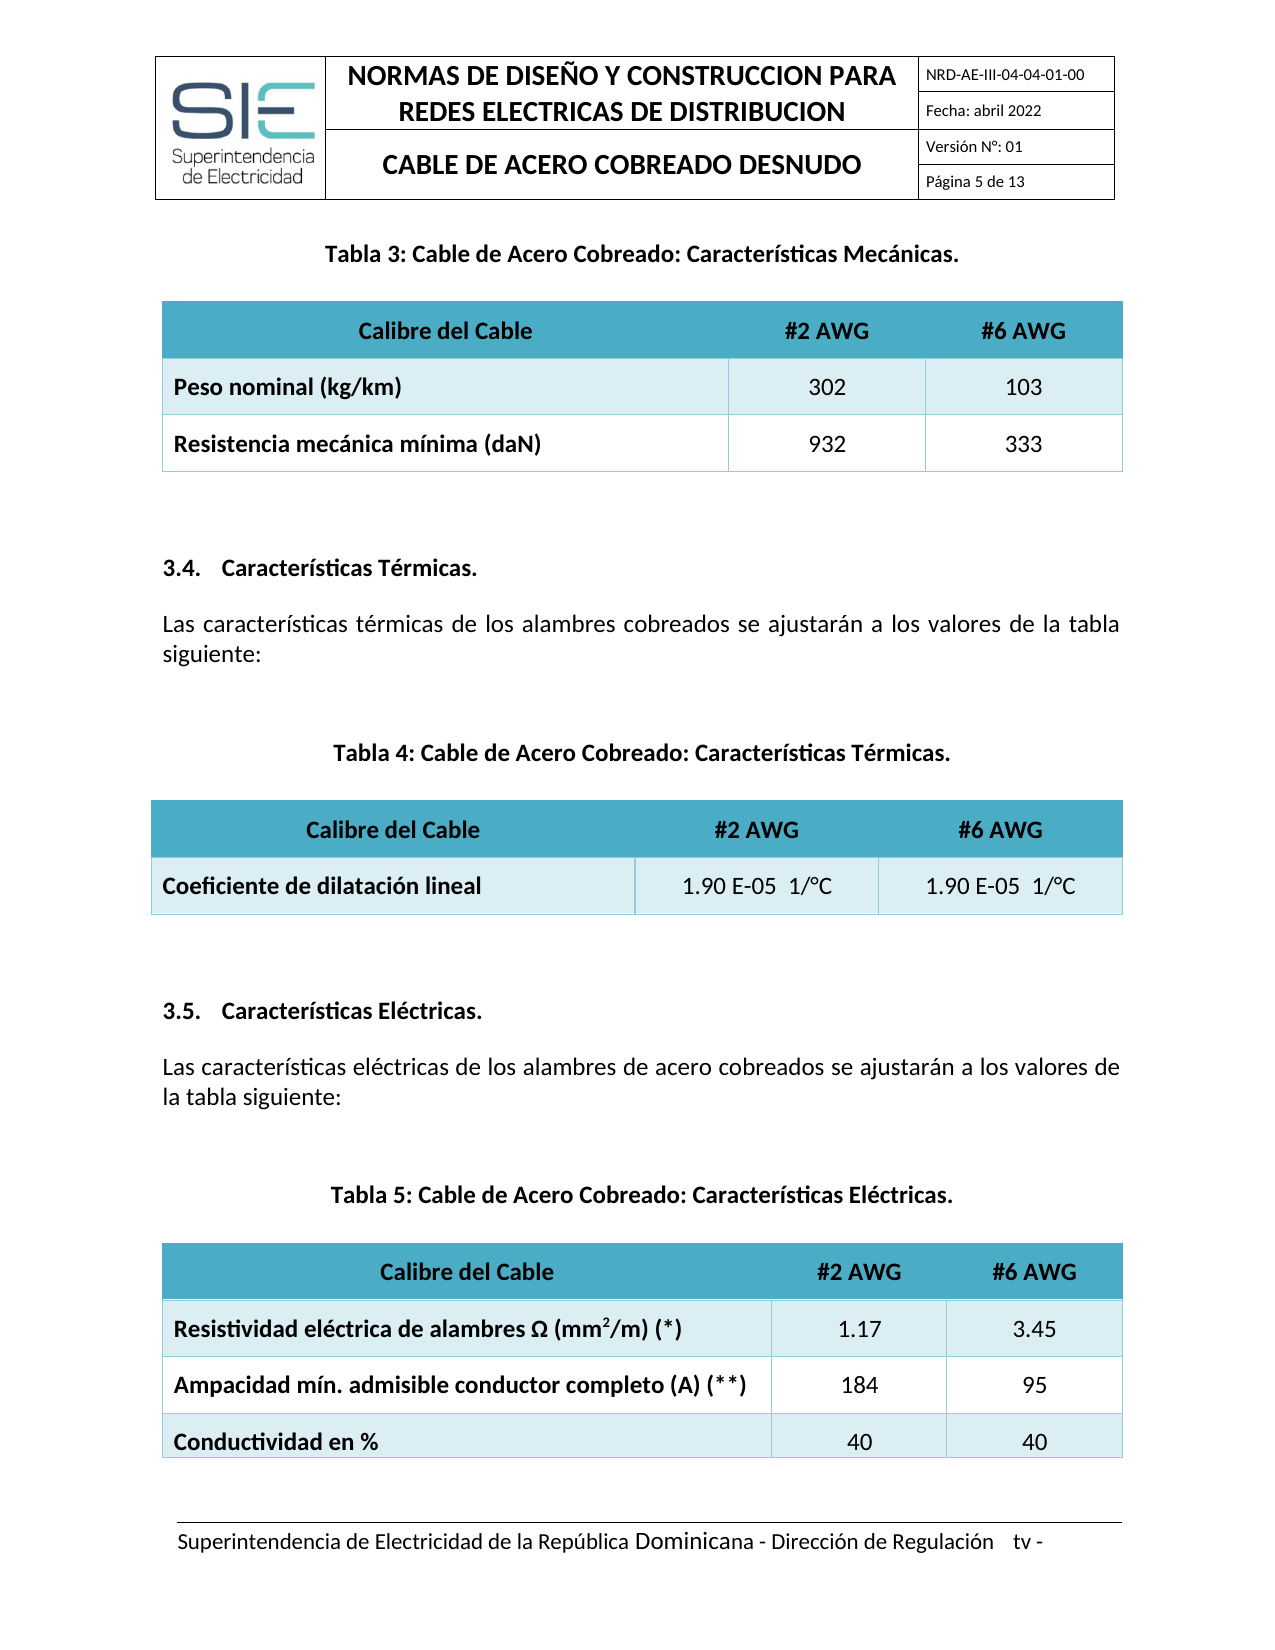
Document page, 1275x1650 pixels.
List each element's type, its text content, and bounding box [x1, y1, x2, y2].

picture [166, 68, 321, 188]
table_cell 3.45 [947, 1301, 1122, 1356]
table_cell Resistencia mecánica mínima (daN) [163, 415, 728, 471]
table_cell 302 [729, 359, 925, 414]
table_cell 103 [926, 359, 1122, 414]
table_header Calibre del Cable [152, 801, 635, 857]
table_header #6 AWG [879, 801, 1122, 857]
table_cell 1.90 E-05 1/°C [636, 858, 878, 913]
text Tabla 5: Cable de Acero Cobreado: Características Eléctricas. [162, 1180, 1122, 1210]
table_cell Peso nominal (kg/km) [163, 359, 728, 414]
table_cell Conductividad en % [163, 1414, 771, 1457]
table_cell Coeficiente de dilatación lineal [152, 858, 634, 913]
table_cell 1.17 [772, 1301, 946, 1356]
table_header Calibre del Cable [163, 302, 729, 358]
table_cell 184 [772, 1357, 946, 1413]
subtitle Características Eléctricas. [162, 995, 1122, 1026]
table_cell Resistividad eléctrica de alambres Ω (mm2/m) (*) [163, 1301, 771, 1356]
table_cell 95 [947, 1357, 1122, 1413]
table_header #2 AWG [729, 302, 925, 358]
table_header #6 AWG [947, 1244, 1122, 1299]
table_header Calibre del Cable [163, 1244, 772, 1299]
table_cell 40 [772, 1414, 946, 1457]
table_header #2 AWG [635, 801, 879, 857]
subtitle Características Térmicas. [162, 552, 1122, 583]
table_cell 1.90 E-05 1/°C [879, 858, 1122, 913]
table_cell 932 [729, 415, 925, 471]
table_cell 333 [926, 415, 1122, 471]
text Las características eléctricas de los alambres de acero cobreados se ajustarán a los valores de la tabla siguiente: [162, 1051, 1122, 1112]
table_header #6 AWG [925, 302, 1122, 358]
table_cell Ampacidad mín. admisible conductor completo (A) (**) [163, 1357, 771, 1413]
text Tabla 3: Cable de Acero Cobreado: Características Mecánicas. [162, 238, 1122, 268]
text Tabla 4: Cable de Acero Cobreado: Características Térmicas. [162, 737, 1122, 768]
text Las características térmicas de los alambres cobreados se ajustarán a los valores de la tabla siguiente: [162, 608, 1122, 669]
table_header #2 AWG [772, 1244, 947, 1299]
table_cell 40 [947, 1414, 1122, 1457]
